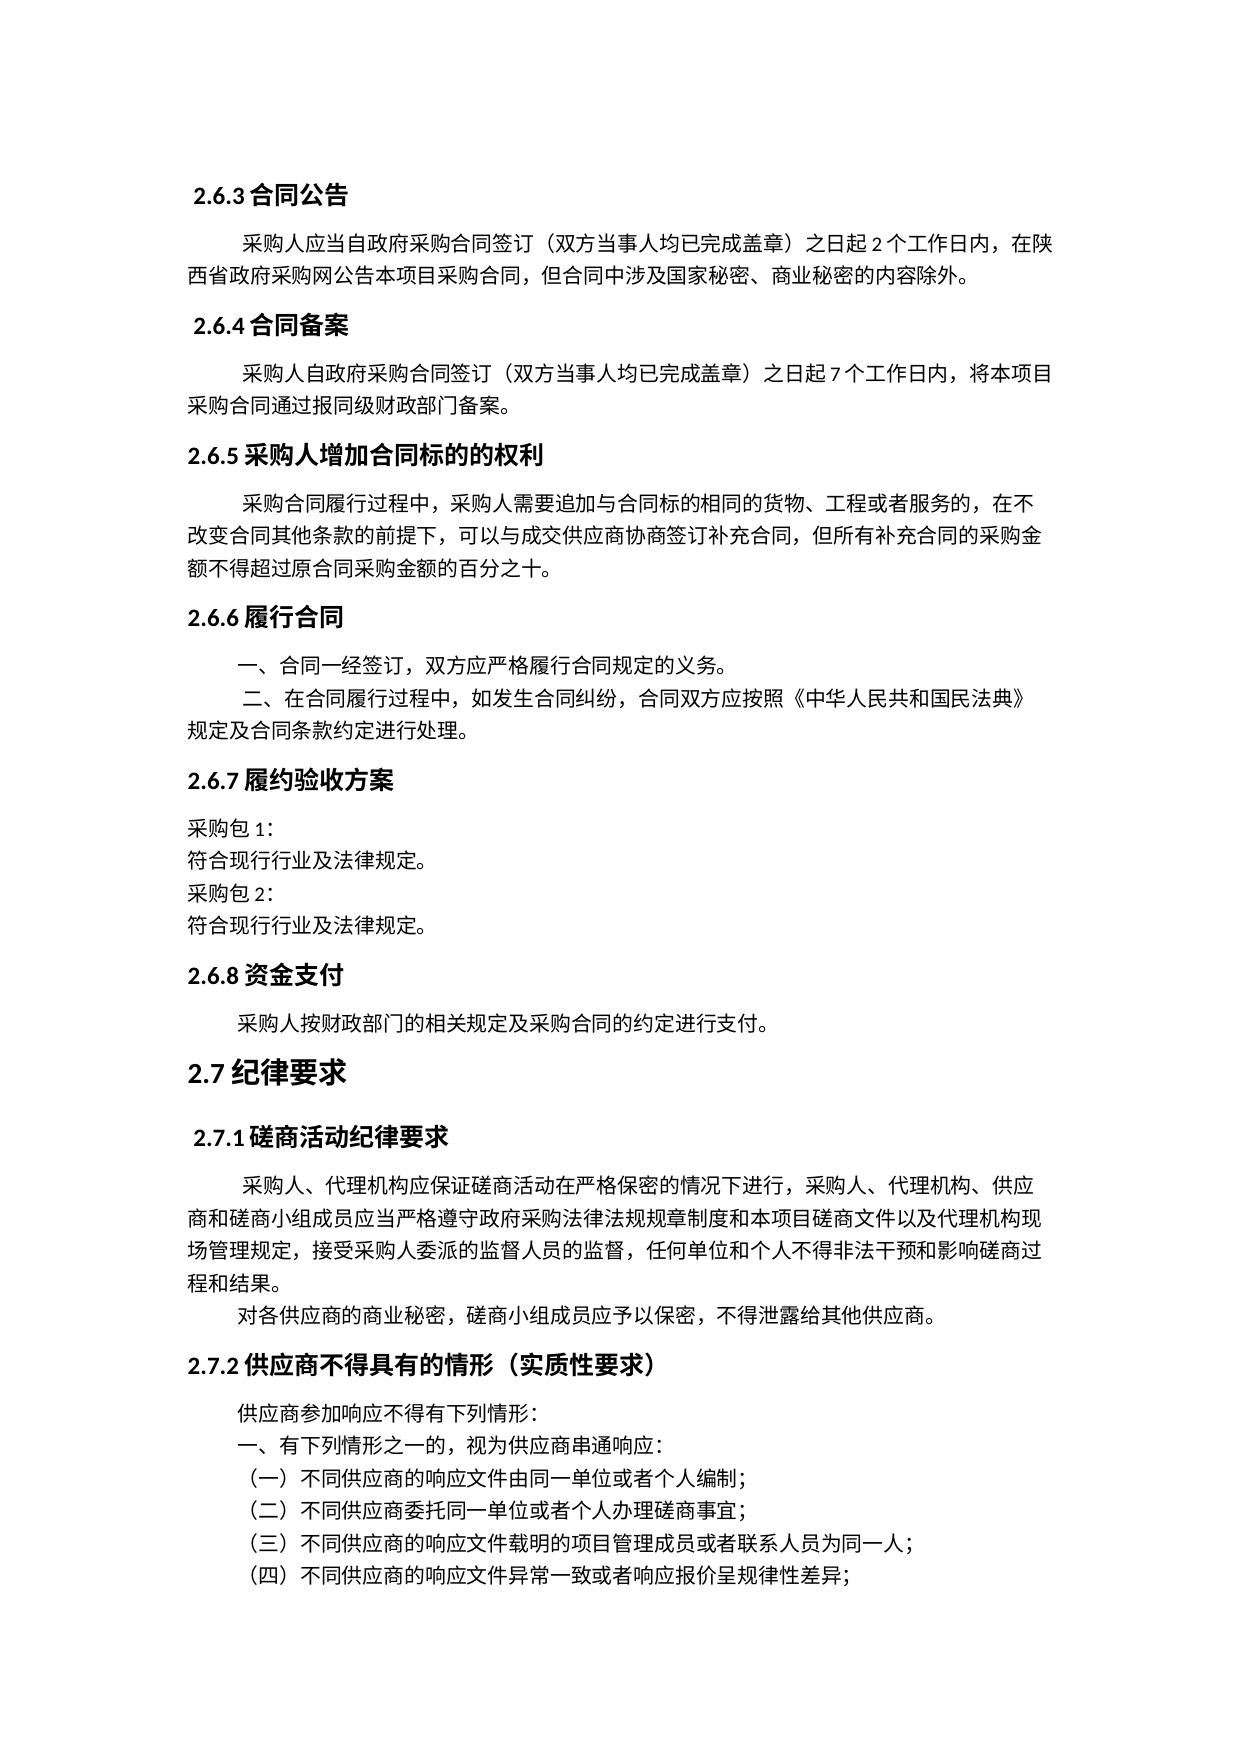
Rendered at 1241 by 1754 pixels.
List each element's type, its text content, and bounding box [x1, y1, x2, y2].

text 2.6.8资金支付 [187, 942, 1053, 1007]
text 2.7.2供应商不得具有的情形（实质性要求） [187, 1332, 1053, 1397]
text （四）不同供应商的响应文件异常一致或者响应报价呈规律性差异； [187, 1559, 1053, 1592]
text 一、有下列情形之一的，视为供应商串通响应： [187, 1429, 1053, 1462]
text 采购人应当自政府采购合同签订（双方当事人均已完成盖章）之日起2个工作日内，在陕西省政府采购网公告本项目采购合同，但合同中涉及国家秘密、商业秘密的内容除外。 [187, 227, 1053, 292]
text 对各供应商的商业秘密，磋商小组成员应予以保密，不得泄露给其他供应商。 [187, 1299, 1053, 1332]
text 采购人自政府采购合同签订（双方当事人均已完成盖章）之日起7个工作日内，将本项目采购合同通过报同级财政部门备案。 [187, 357, 1053, 422]
text 符合现行行业及法律规定。 [187, 844, 1053, 877]
text 二、在合同履行过程中，如发生合同纠纷，合同双方应按照《中华人民共和国民法典》规定及合同条款约定进行处理。 [187, 682, 1053, 747]
text 2.6.3合同公告 [187, 162, 1053, 227]
text 采购人按财政部门的相关规定及采购合同的约定进行支付。 [187, 1007, 1053, 1039]
text （二）不同供应商委托同一单位或者个人办理磋商事宜； [187, 1494, 1053, 1527]
text 2.7纪律要求 [187, 1039, 1053, 1104]
text 2.6.6履行合同 [187, 584, 1053, 649]
text 2.6.7履约验收方案 [187, 747, 1053, 812]
text 采购合同履行过程中，采购人需要追加与合同标的相同的货物、工程或者服务的，在不改变合同其他条款的前提下，可以与成交供应商协商签订补充合同，但所有补充合同的采购金额不得超过原合同采购金额的百分之十。 [187, 487, 1053, 584]
text 供应商参加响应不得有下列情形： [187, 1397, 1053, 1429]
text 采购包1： [187, 812, 1053, 844]
text 一、合同一经签订，双方应严格履行合同规定的义务。 [187, 649, 1053, 682]
text 2.6.4合同备案 [187, 292, 1053, 357]
text 采购人、代理机构应保证磋商活动在严格保密的情况下进行，采购人、代理机构、供应商和磋商小组成员应当严格遵守政府采购法律法规规章制度和本项目磋商文件以及代理机构现场管理规定，接受采购人委派的监督人员的监督，任何单位和个人不得非法干预和影响磋商过程和结果。 [187, 1169, 1053, 1299]
text 采购包2： [187, 877, 1053, 909]
text （三）不同供应商的响应文件载明的项目管理成员或者联系人员为同一人； [187, 1527, 1053, 1559]
text 2.7.1磋商活动纪律要求 [187, 1104, 1053, 1169]
text 符合现行行业及法律规定。 [187, 909, 1053, 942]
text 2.6.5采购人增加合同标的的权利 [187, 422, 1053, 487]
text （一）不同供应商的响应文件由同一单位或者个人编制； [187, 1462, 1053, 1494]
